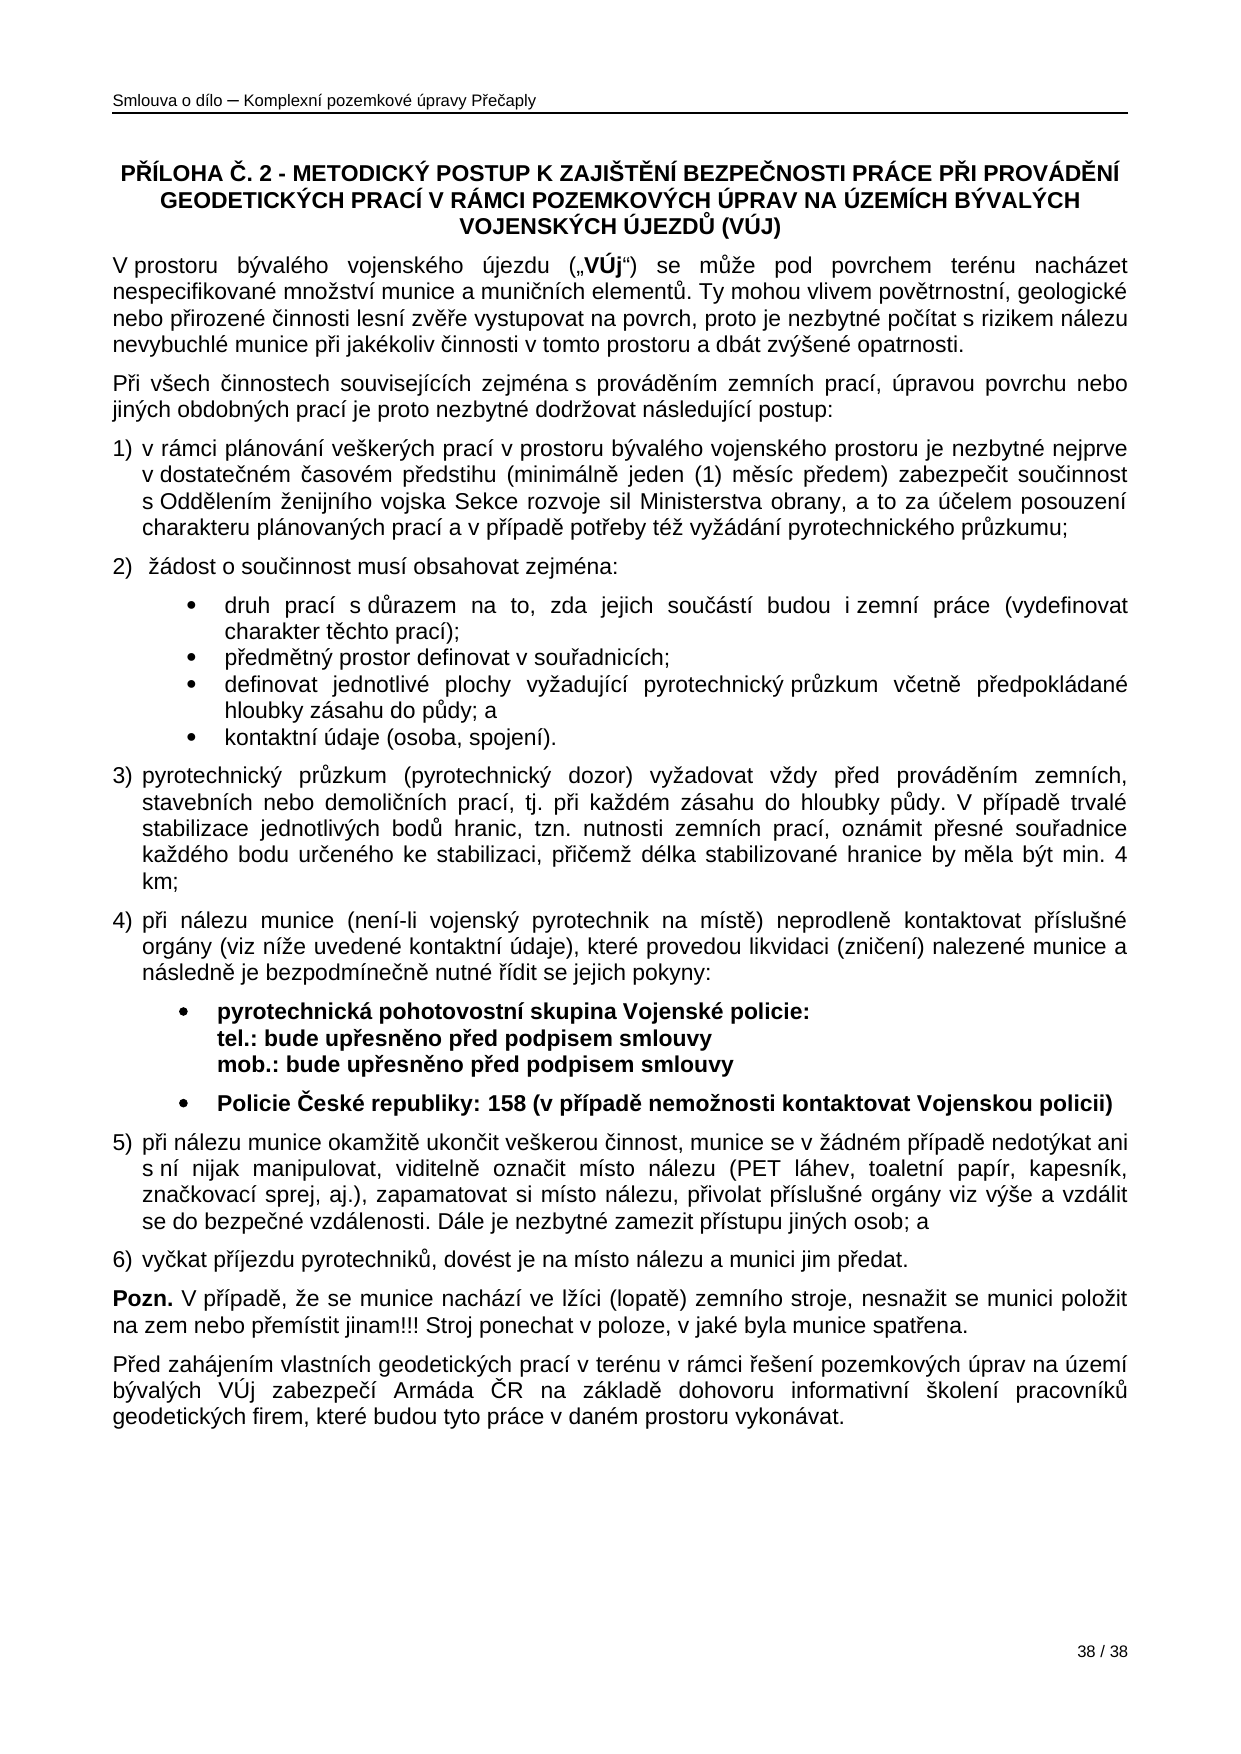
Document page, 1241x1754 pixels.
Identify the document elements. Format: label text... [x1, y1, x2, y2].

list při nálezu munice okamžitě ukončit veškerou činnost, munice se v žádném případě nedotýkat ani s ní nijak manipulovat, viditelně označit místo nálezu (PET láhev, toaletní papír, kapesník, značkovací sprej, aj.), zapamatovat si místo nálezu, přivolat příslušné orgány viz výše a vzdálit se do bezpečné vzdálenosti. Dále je nezbytné zamezit přístupu jiných osob; a [112, 1128, 1128, 1234]
text Pozn. V případě, že se munice nachází ve lžíci (lopatě) zemního stroje, nesnažit se munici položit na zem nebo přemístit jinam!!! Stroj ponechat v poloze, v jaké byla munice spatřena. [112, 1285, 1128, 1338]
list Policie České republiky: 158 (v případě nemožnosti kontaktovat Vojenskou policii) [179, 1090, 1128, 1116]
list druh prací s důrazem na to, zda jejich součástí budou i zemní práce (vydefinovat charakter těchto prací); [187, 592, 1128, 644]
text V prostoru bývalého vojenského újezdu („VÚj“) se může pod povrchem terénu nacházet nespecifikované množství munice a muničních elementů. Ty mohou vlivem povětrnostní, geologické nebo přirozené činnosti lesní zvěře vystupovat na povrch, proto je nezbytné počítat s rizikem nálezu nevybuchlé munice při jakékoliv činnosti v tomto prostoru a dbát zvýšené opatrnosti. [112, 252, 1128, 357]
list předmětný prostor definovat v souřadnicích; [187, 644, 1128, 671]
list při nálezu munice (není-li vojenský pyrotechnik na místě) neprodleně kontaktovat příslušné orgány (viz níže uvedené kontaktní údaje), které provedou likvidaci (zničení) nalezené munice a následně je bezpodmínečně nutné řídit se jejich pokyny: [112, 907, 1128, 986]
text Před zahájením vlastních geodetických prací v terénu v rámci řešení pozemkových úprav na území bývalých VÚj zabezpečí Armáda ČR na základě dohovoru informativní školení pracovníků geodetických firem, které budou tyto práce v daném prostoru vykonávat. [112, 1351, 1128, 1429]
text mob.: bude upřesněno před podpisem smlouvy [143, 1051, 1128, 1077]
list v rámci plánování veškerých prací v prostoru bývalého vojenského prostoru je nezbytné nejprve v dostatečném časovém předstihu (minimálně jeden (1) měsíc předem) zabezpečit součinnost s Oddělením ženijního vojska Sekce rozvoje sil Ministerstva obrany, a to za účelem posouzení charakteru plánovaných prací a v případě potřeby též vyžádání pyrotechnického průzkumu; [112, 435, 1128, 540]
list kontaktní údaje (osoba, spojení). [187, 723, 1128, 750]
list pyrotechnický průzkum (pyrotechnický dozor) vyžadovat vždy před prováděním zemních, stavebních nebo demoličních prací, tj. při každém zásahu do hloubky půdy. V případě trvalé stabilizace jednotlivých bodů hranic, tzn. nutnosti zemních prací, oznámit přesné souřadnice každého bodu určeného ke stabilizaci, přičemž délka stabilizované hranice by měla být min. 4 km; [112, 762, 1128, 894]
text PŘÍLOHA Č. 2 - METODICKÝ POSTUP K ZAJIŠTĚNÍ BEZPEČNOSTI PRÁCE PŘI PROVÁDĚNÍ GEODETICKÝCH PRACÍ V RÁMCI POZEMKOVÝCH ÚPRAV NA ÚZEMÍCH BÝVALÝCH VOJENSKÝCH ÚJEZDŮ (VÚJ) [112, 160, 1128, 239]
list vyčkat příjezdu pyrotechniků, dovést je na místo nálezu a munici jim předat. [112, 1246, 1128, 1273]
list definovat jednotlivé plochy vyžadující pyrotechnický průzkum včetně předpokládané hloubky zásahu do půdy; a [187, 671, 1128, 723]
list žádost o součinnost musí obsahovat zejména: [112, 553, 1128, 579]
list pyrotechnická pohotovostní skupina Vojenské policie: tel.: bude upřesněno před podpisem smlouvy [179, 998, 1128, 1051]
text Při všech činnostech souvisejících zejména s prováděním zemních prací, úpravou povrchu nebo jiných obdobných prací je proto nezbytné dodržovat následující postup: [112, 370, 1128, 422]
